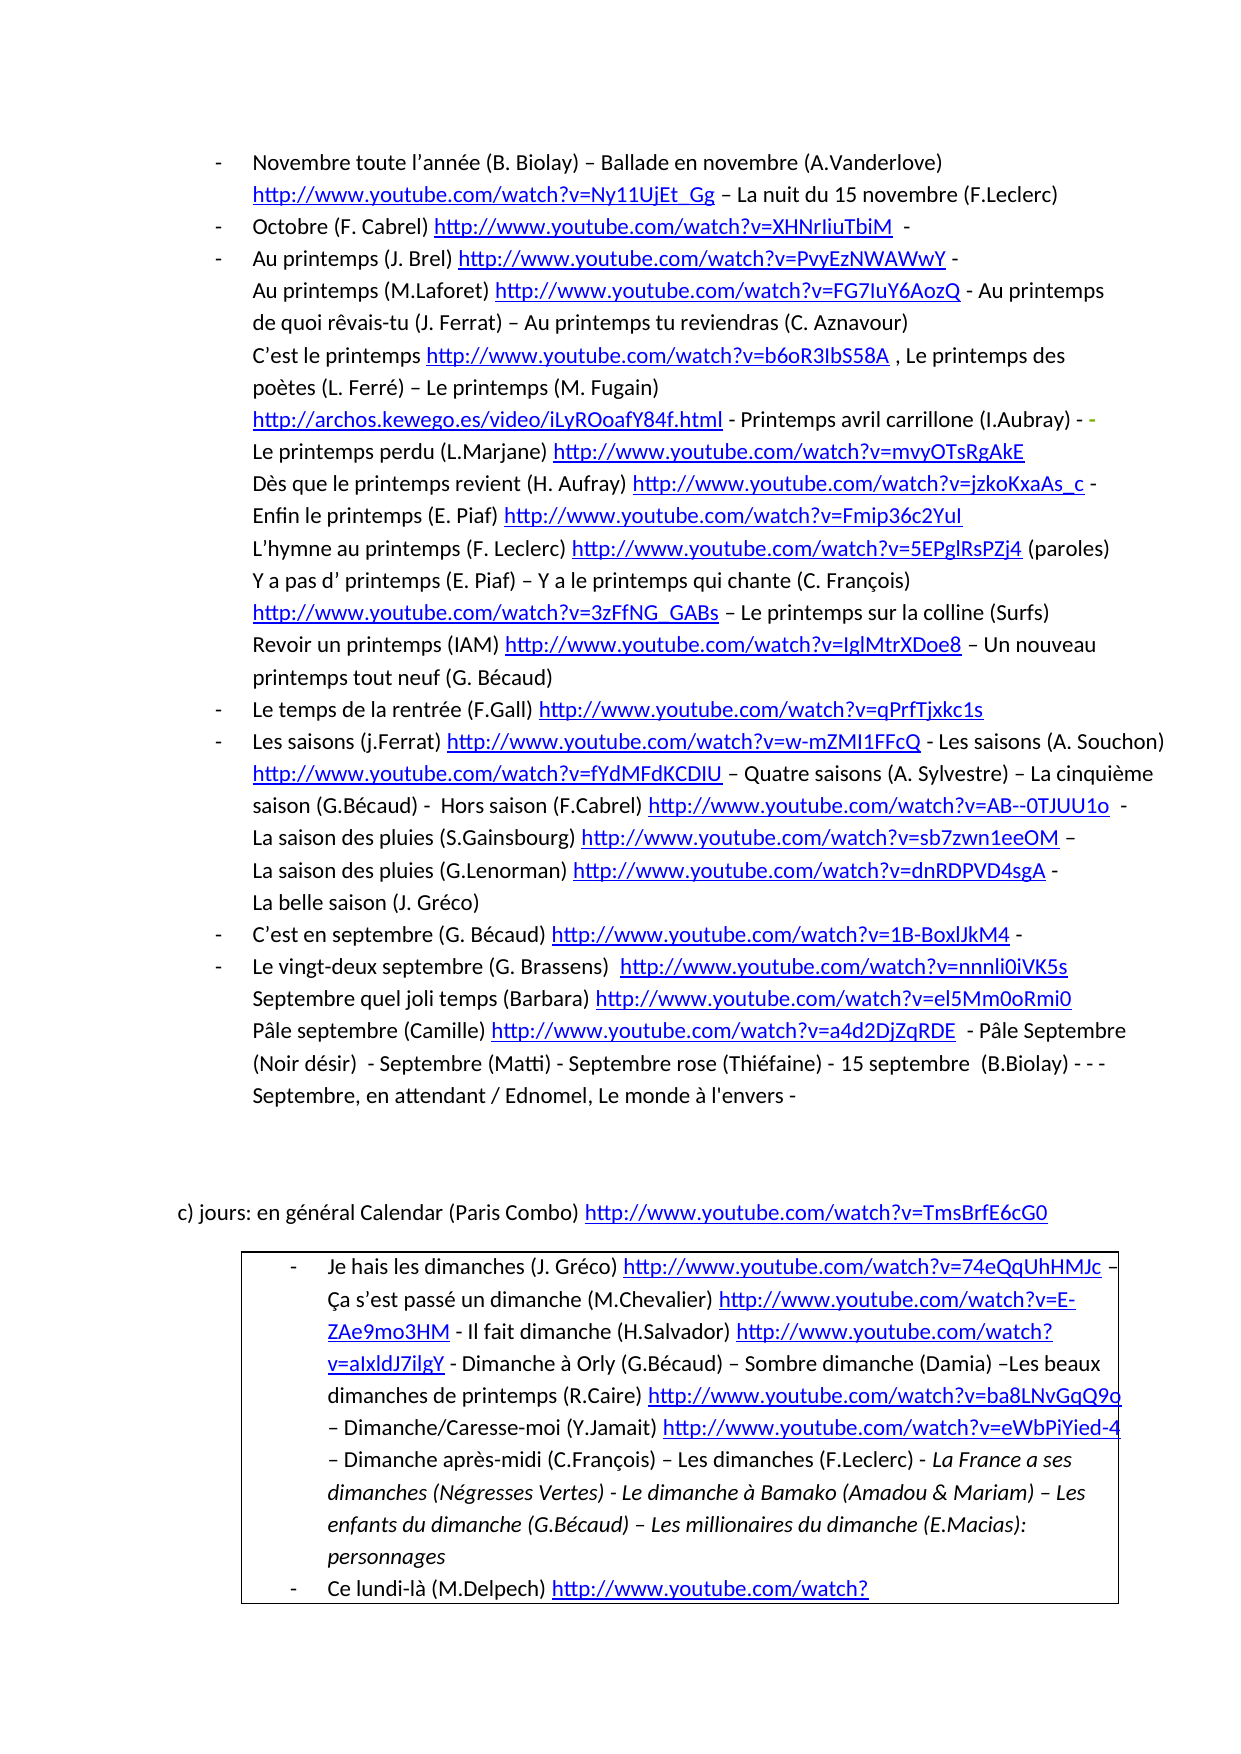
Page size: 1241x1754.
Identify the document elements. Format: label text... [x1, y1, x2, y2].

list Le vingt-deux septembre (G. Brassens) http://www.youtube.com/watch?v=nnnli0iVK5s Septembre quel joli temps (Barbara) http://www.youtube.com/watch?v=el5Mm0oRmi0 [215, 952, 1181, 1012]
list C’est le printemps http://www.youtube.com/watch?v=b6oR3IbS58A , Le printemps des poètes (L. Ferré) – Le printemps (M. Fugain) http://archos.kewego.es/video/iLyROoafY84f.html - Printemps avril carrillone (I.Aubray) - - Le printemps perdu (L.Marjane) http://www.youtube.com/watch?v=mvyOTsRgAkE [252, 341, 1107, 465]
list Les saisons (j.Ferrat) http://www.youtube.com/watch?v=w-mZMI1FFcQ - Les saisons (A. Souchon) http://www.youtube.com/watch?v=fYdMFdKCDIU – Quatre saisons (A. Sylvestre) – La cinquième saison (G.Bécaud) - Hors saison (F.Cabrel) http://www.youtube.com/watch?v=AB--0TJUU1o - La saison des pluies (S.Gainsbourg) http://www.youtube.com/watch?v=sb7zwn1eeOM – La saison des pluies (G.Lenorman) http://www.youtube.com/watch?v=dnRDPVD4sgA - La belle saison (J. Gréco) [215, 727, 1167, 916]
text c) jours: en général Calendar (Paris Combo) http://www.youtube.com/watch?v=TmsBrfE6cG0 [177, 1198, 1107, 1226]
list C’est en septembre (G. Bécaud) http://www.youtube.com/watch?v=1B-BoxlJkM4 - [215, 920, 1181, 948]
list Y a pas d’ printemps (E. Piaf) – Y a le printemps qui chante (C. François) http://www.youtube.com/watch?v=3zFfNG_GABs – Le printemps sur la colline (Surfs) [252, 566, 1107, 626]
list L’hymne au printemps (F. Leclerc) http://www.youtube.com/watch?v=5EPglRsPZj4 (paroles) [252, 534, 1167, 562]
list Novembre toute l’année (B. Biolay) – Ballade en novembre (A.Vanderlove) http://www.youtube.com/watch?v=Ny11UjEt_Gg – La nuit du 15 novembre (F.Leclerc) [215, 148, 1107, 208]
list Octobre (F. Cabrel) http://www.youtube.com/watch?v=XHNrIiuTbiM - [215, 212, 1107, 240]
list Au printemps (J. Brel) http://www.youtube.com/watch?v=PvyEzNWAWwY - Au printemps (M.Laforet) http://www.youtube.com/watch?v=FG7IuY6AozQ - Au printemps de quoi rêvais-tu (J. Ferrat) – Au printemps tu reviendras (C. Aznavour) [215, 244, 1107, 337]
list Pâle septembre (Camille) http://www.youtube.com/watch?v=a4d2DjZqRDE - Pâle Septembre (Noir désir) - Septembre (Matti) - Septembre rose (Thiéfaine) - 15 septembre (B.Biolay) - - - Septembre, en attendant / Ednomel, Le monde à l'envers - [252, 1017, 1167, 1109]
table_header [242, 1253, 1118, 1602]
list Revoir un printemps (IAM) http://www.youtube.com/watch?v=IglMtrXDoe8 – Un nouveau printemps tout neuf (G. Bécaud) [252, 630, 1107, 691]
list Le temps de la rentrée (F.Gall) http://www.youtube.com/watch?v=qPrfTjxkc1s [215, 695, 1107, 723]
list Dès que le printemps revient (H. Aufray) http://www.youtube.com/watch?v=jzkoKxaAs_c - Enfin le printemps (E. Piaf) http://www.youtube.com/watch?v=Fmip36c2YuI [252, 469, 1167, 530]
